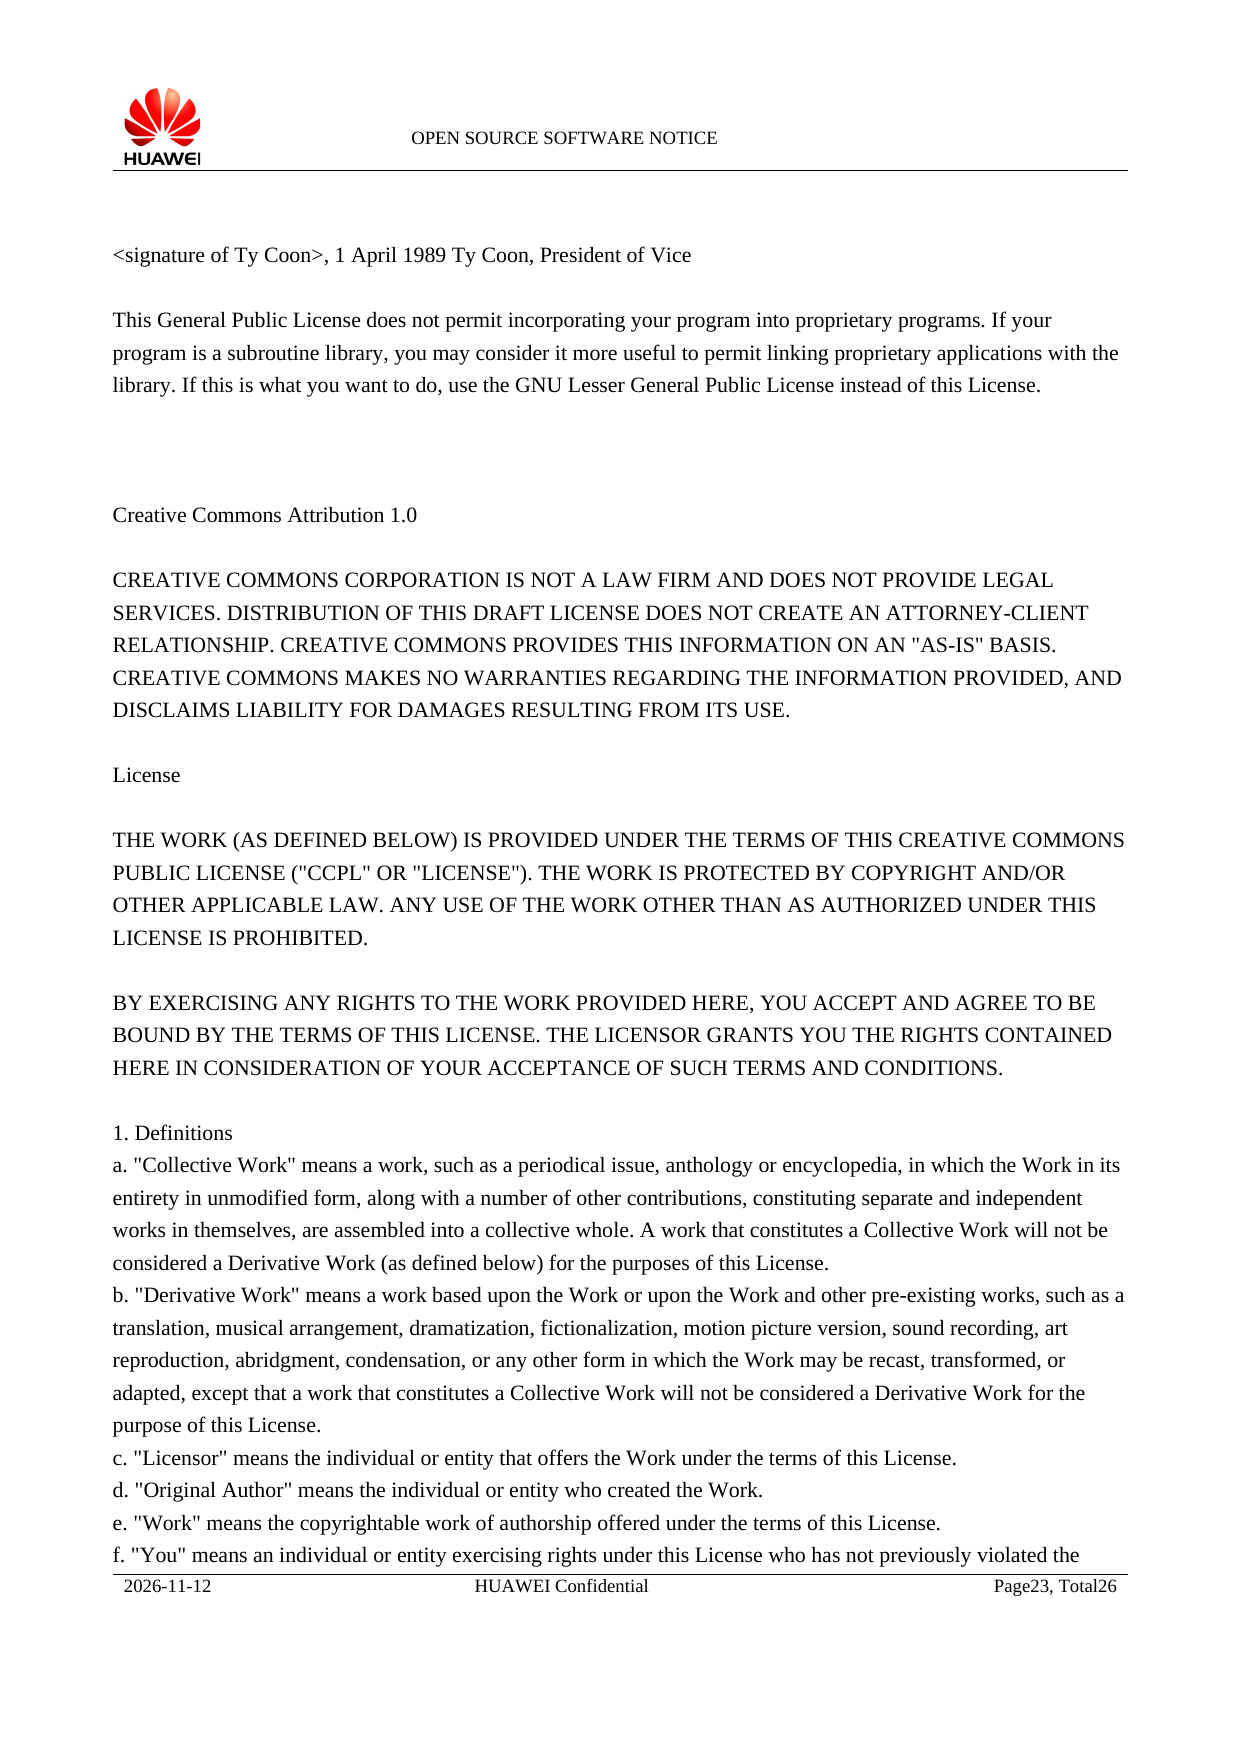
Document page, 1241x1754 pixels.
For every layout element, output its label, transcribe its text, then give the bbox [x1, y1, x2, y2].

picture [124, 88, 201, 165]
